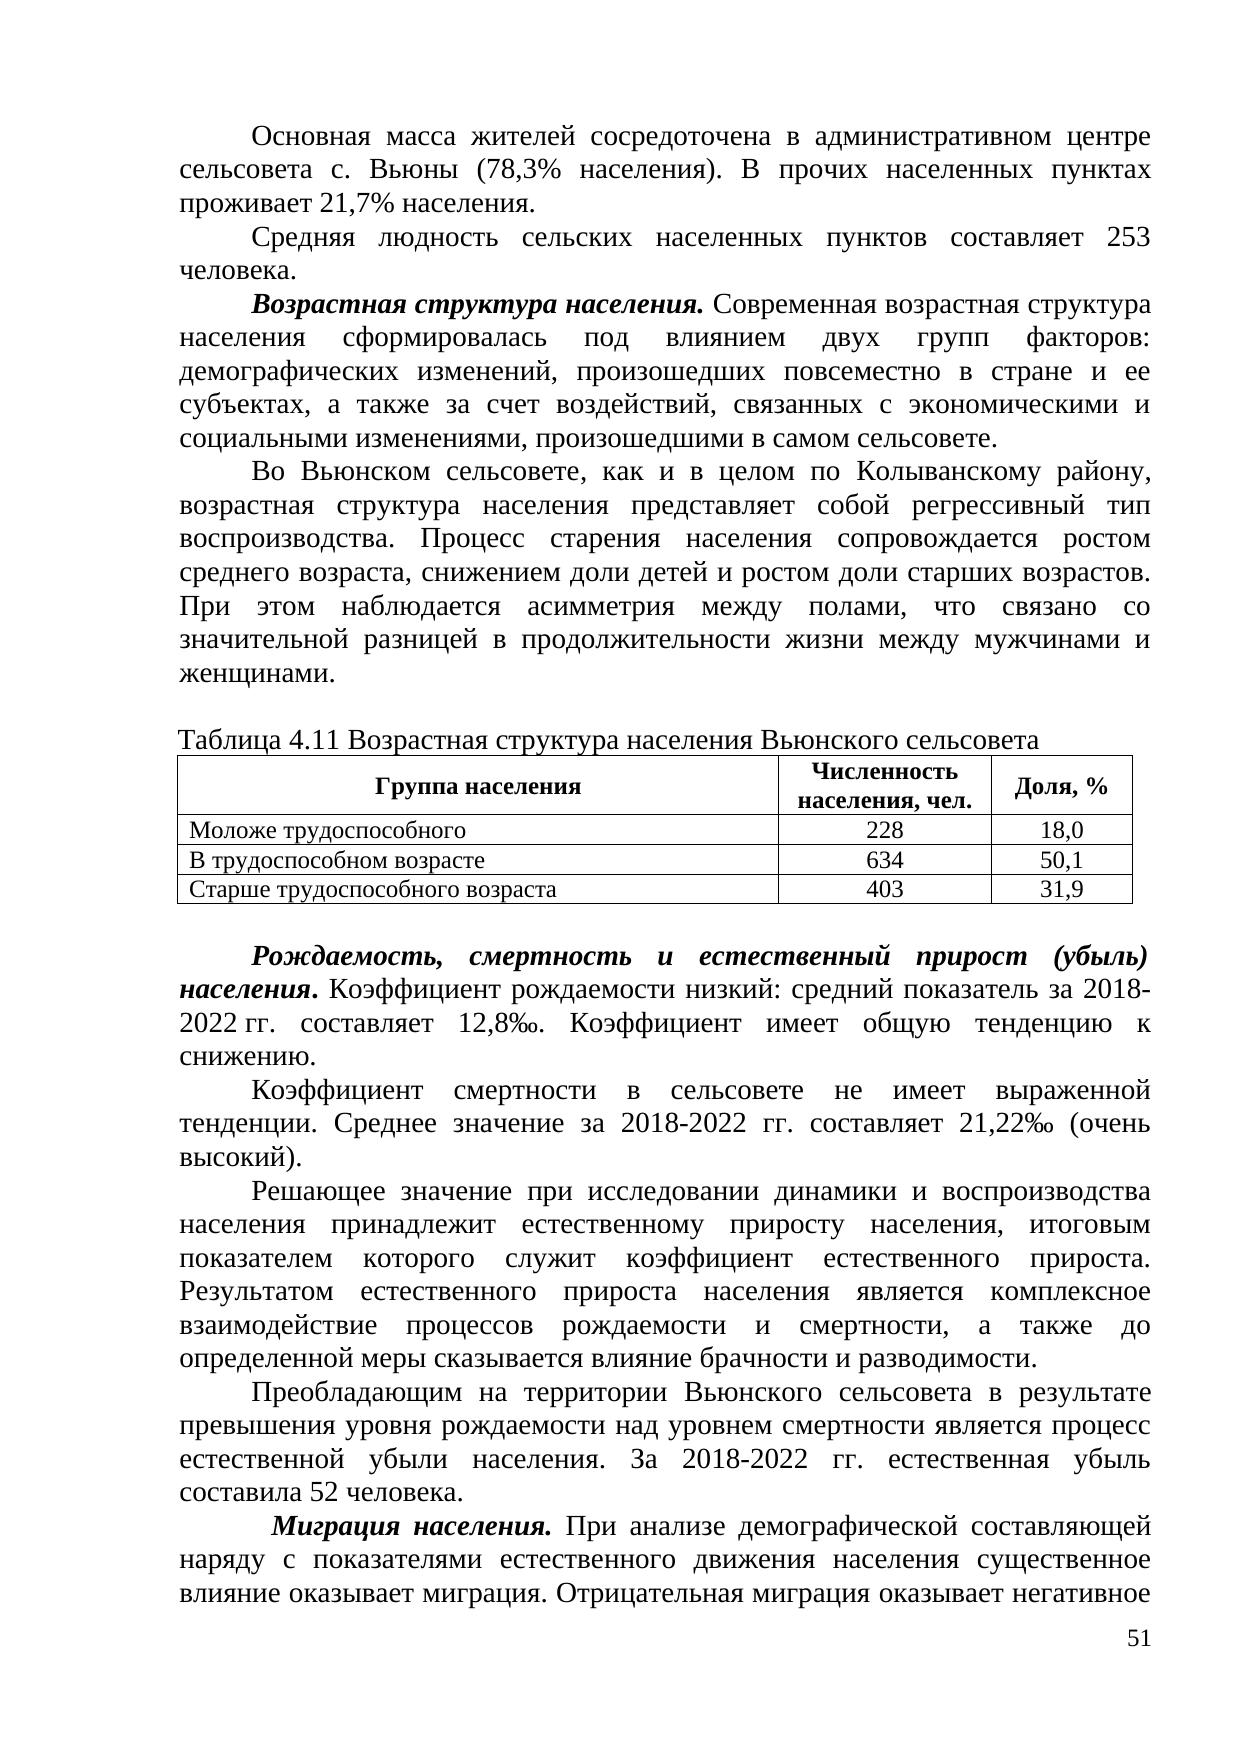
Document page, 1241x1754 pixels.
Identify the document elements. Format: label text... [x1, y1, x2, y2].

table_cell Моложе трудоспособного [178, 815, 778, 844]
table_header Группа населения [178, 756, 778, 814]
table_cell В трудоспособном возрасте [178, 845, 778, 873]
text Рождаемость, смертность и естественный прирост (убыль) населения. Коэффициент рождаемости низкий: средний показатель за 2018-2022 гг. составляет 12,8‰. Коэффициент имеет общую тенденцию к снижению. [179, 938, 1152, 1072]
table_header Численность населения, чел. [779, 756, 991, 814]
text Преобладающим на территории Вьюнского сельсовета в результате превышения уровня рождаемости над уровнем смертности является процесс естественной убыли населения. За 2018-2022 гг. естественная убыль составила 52 человека. [179, 1374, 1152, 1508]
table_cell 50,1 [992, 845, 1132, 873]
text Решающее значение при исследовании динамики и воспроизводства населения принадлежит естественному приросту населения, итоговым показателем которого служит коэффициент естественного прироста. Результатом естественного прироста населения является комплексное взаимодействие процессов рождаемости и смертности, а также до определенной меры сказывается влияние брачности и разводимости. [179, 1173, 1152, 1374]
table_cell Старше трудоспособного возраста [178, 875, 778, 903]
text Коэффициент смертности в сельсовете не имеет выраженной тенденции. Среднее значение за 2018-2022 гг. составляет 21,22‰ (очень высокий). [179, 1072, 1152, 1173]
table_cell 18,0 [992, 815, 1132, 844]
table_cell 403 [779, 875, 991, 903]
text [179, 1508, 1152, 1609]
text Средняя людность сельских населенных пунктов составляет 253 человека. [179, 219, 1152, 286]
table_cell 634 [779, 845, 991, 873]
text Основная масса жителей сосредоточена в административном центре сельсовета с. Вьюны (78,3% населения). В прочих населенных пунктах проживает 21,7% населения. [179, 118, 1152, 219]
text Возрастная структура населения. Современная возрастная структура населения сформировалась под влиянием двух групп факторов: демографических изменений, произошедших повсеместно в стране и ее субъектах, а также за счет воздействий, связанных с экономическими и социальными изменениями, произошедшими в самом сельсовете. [179, 286, 1152, 453]
table_header Доля, % [992, 756, 1132, 814]
table_cell 31,9 [992, 875, 1132, 903]
table_cell 228 [779, 815, 991, 844]
text Во Вьюнском сельсовете, как и в целом по Колыванскому району, возрастная структура населения представляет собой регрессивный тип воспроизводства. Процесс старения населения сопровождается ростом среднего возраста, снижением доли детей и ростом доли старших возрастов. При этом наблюдается асимметрия между полами, что связано со значительной разницей в продолжительности жизни между мужчинами и женщинами. [179, 453, 1152, 688]
